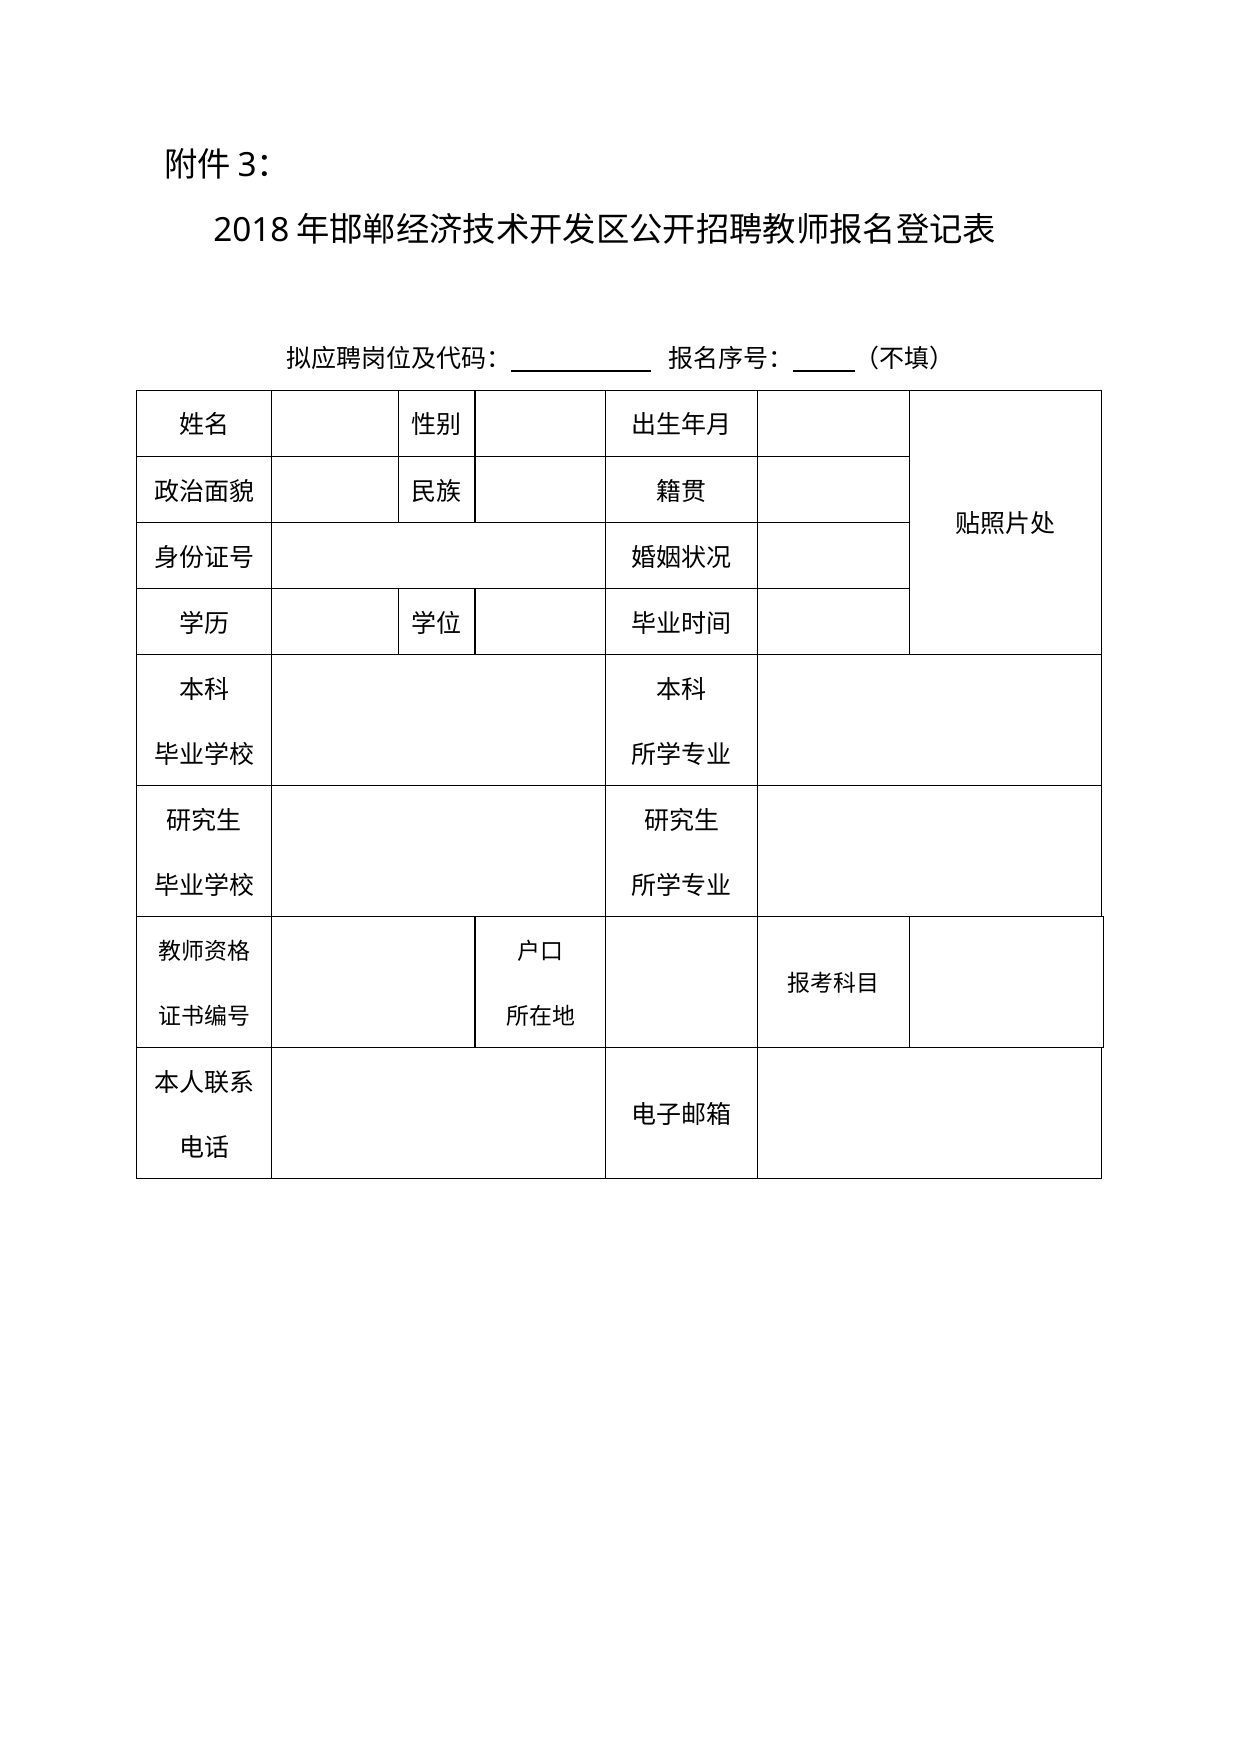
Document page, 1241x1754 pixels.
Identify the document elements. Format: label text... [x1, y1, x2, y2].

table_cell 学位 [399, 589, 474, 654]
table_cell [272, 655, 605, 785]
table_cell 本科 所学专业 [606, 655, 757, 785]
table_cell 教师资格证书编号 [137, 917, 271, 1047]
table_cell [758, 523, 909, 588]
table_cell [910, 917, 1103, 1047]
table_cell 政治面貌 [137, 457, 271, 522]
table_cell [758, 457, 909, 522]
table_cell [758, 786, 1101, 916]
table_cell [758, 1048, 1101, 1178]
table_cell [272, 589, 398, 654]
table_header 贴照片处 [910, 391, 1101, 654]
table_cell 婚姻状况 [606, 523, 757, 588]
table_cell 民族 [399, 457, 474, 522]
table_cell [606, 917, 757, 1047]
table_header [476, 391, 605, 456]
table_header [272, 391, 398, 456]
text 2018年邯郸经济技术开发区公开招聘教师报名登记表 [164, 194, 1045, 259]
table_header 性别 [399, 391, 474, 456]
table_cell 电子邮箱 [606, 1048, 757, 1178]
table_cell 本科 毕业学校 [137, 655, 271, 785]
table_cell [476, 589, 605, 654]
text 拟应聘岗位及代码： 报名序号： （不填） [164, 324, 1076, 389]
table_header 姓名 [137, 391, 271, 456]
table_cell 报考科目 [758, 917, 909, 1047]
table_header [758, 391, 909, 456]
table_cell 籍贯 [606, 457, 757, 522]
table_cell 本人联系电话 [137, 1048, 271, 1178]
table_cell [758, 589, 909, 654]
table_cell [272, 457, 398, 522]
table_cell [758, 655, 1101, 785]
text 附件3： [164, 129, 1045, 194]
table_cell 户口 所在地 [476, 917, 605, 1047]
table_cell 身份证号 [137, 523, 271, 588]
table_cell 研究生 毕业学校 [137, 786, 271, 916]
table_cell [272, 523, 605, 588]
table_cell 毕业时间 [606, 589, 757, 654]
table_header 出生年月 [606, 391, 757, 456]
table_cell [476, 457, 605, 522]
table_cell 学历 [137, 589, 271, 654]
table_cell [272, 1048, 605, 1178]
table_cell [272, 786, 605, 916]
table_cell [272, 917, 474, 1047]
table_cell 研究生 所学专业 [606, 786, 757, 916]
